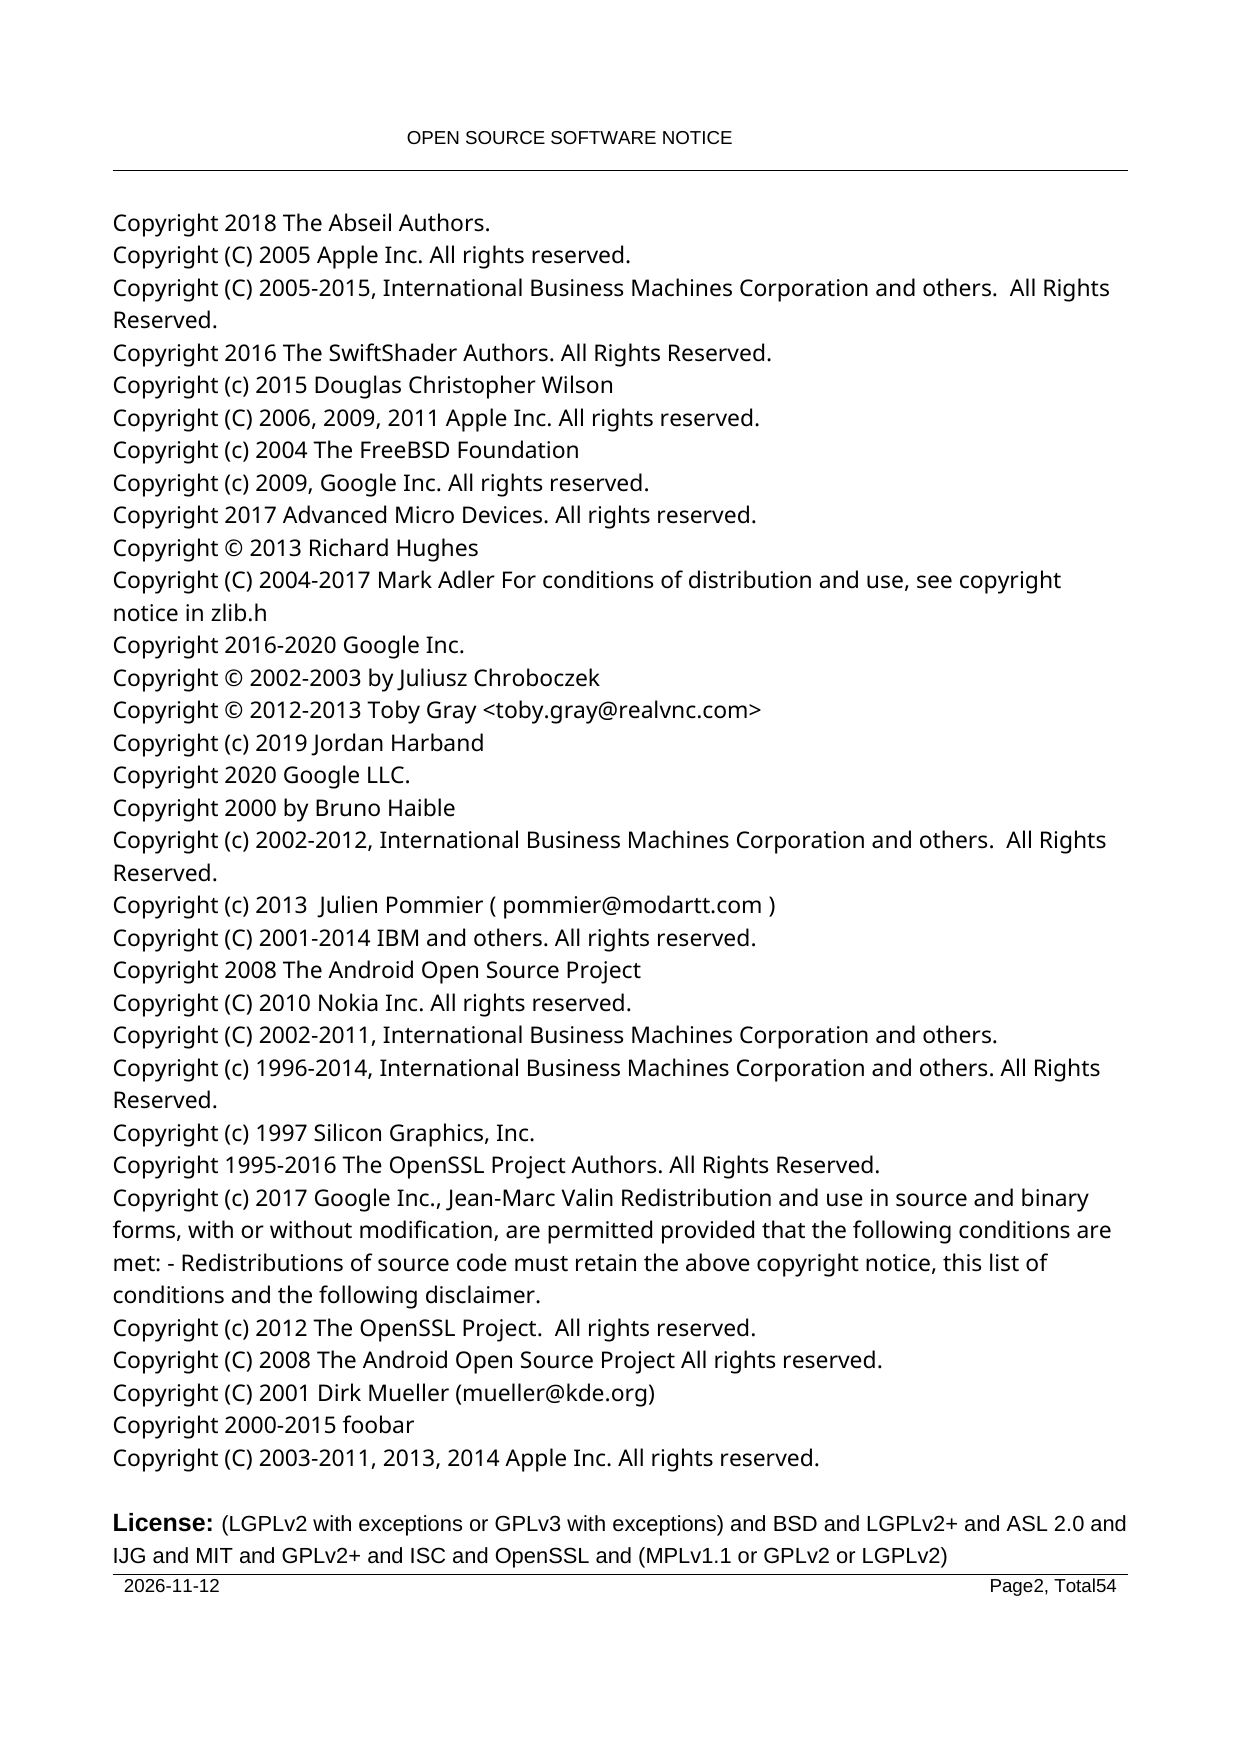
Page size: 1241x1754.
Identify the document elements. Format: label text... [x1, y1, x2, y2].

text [112, 206, 1128, 1506]
text License: (LGPLv2 with exceptions or GPLv3 with exceptions) and BSD and LGPLv2+ and ASL 2.0 and IJG and MIT and GPLv2+ and ISC and OpenSSL and (MPLv1.1 or GPLv2 or LGPLv2) [112, 1506, 1128, 1571]
